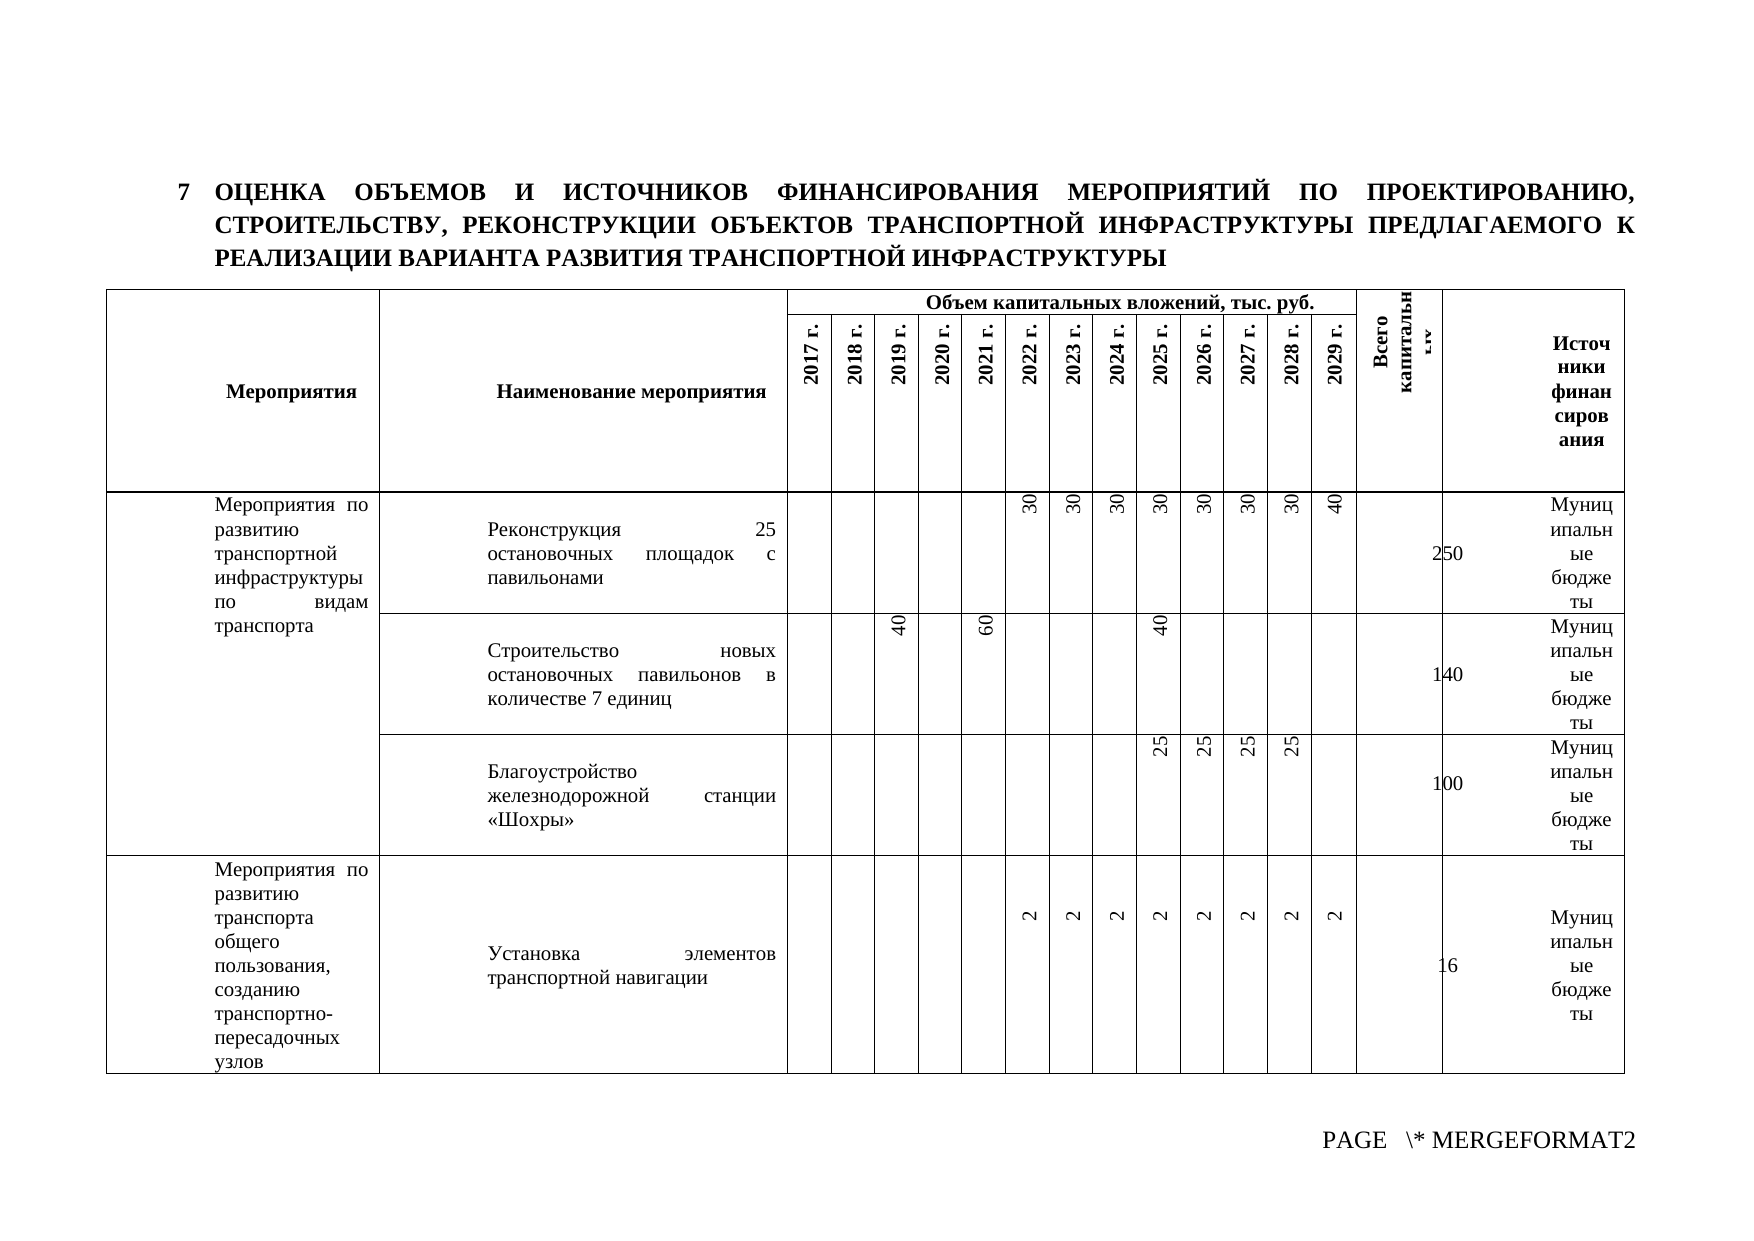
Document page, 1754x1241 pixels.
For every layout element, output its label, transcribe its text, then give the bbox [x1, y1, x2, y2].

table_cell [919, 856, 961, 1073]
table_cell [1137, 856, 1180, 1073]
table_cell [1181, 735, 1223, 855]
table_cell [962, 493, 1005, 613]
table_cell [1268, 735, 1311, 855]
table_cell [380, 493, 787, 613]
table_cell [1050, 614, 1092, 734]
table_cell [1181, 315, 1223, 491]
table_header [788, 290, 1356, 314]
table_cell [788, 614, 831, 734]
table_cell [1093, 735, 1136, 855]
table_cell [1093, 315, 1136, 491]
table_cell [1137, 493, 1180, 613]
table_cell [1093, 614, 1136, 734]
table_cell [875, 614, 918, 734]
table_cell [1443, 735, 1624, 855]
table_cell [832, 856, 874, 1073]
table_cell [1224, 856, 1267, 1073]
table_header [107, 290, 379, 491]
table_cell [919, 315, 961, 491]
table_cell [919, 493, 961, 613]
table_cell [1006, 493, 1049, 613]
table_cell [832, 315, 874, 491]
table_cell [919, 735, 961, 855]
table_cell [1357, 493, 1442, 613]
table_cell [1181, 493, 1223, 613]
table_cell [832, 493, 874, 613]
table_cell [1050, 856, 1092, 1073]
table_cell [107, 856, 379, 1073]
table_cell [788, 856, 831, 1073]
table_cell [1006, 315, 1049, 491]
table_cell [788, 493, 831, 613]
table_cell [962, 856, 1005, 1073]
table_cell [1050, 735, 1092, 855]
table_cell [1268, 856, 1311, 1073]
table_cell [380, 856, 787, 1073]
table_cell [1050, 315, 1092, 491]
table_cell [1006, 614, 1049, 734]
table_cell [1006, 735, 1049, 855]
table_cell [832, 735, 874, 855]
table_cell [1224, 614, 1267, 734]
text ОЦЕНКА ОБЪЕМОВ И ИСТОЧНИКОВ ФИНАНСИРОВАНИЯ МЕРОПРИЯТИЙ ПО ПРОЕКТИРОВАНИЮ, СТРОИТЕЛЬСТВУ, РЕКОНСТРУКЦИИ ОБЪЕКТОВ ТРАНСПОРТНОЙ ИНФРАСТРУКТУРЫ ПРЕДЛАГАЕМОГО К РЕАЛИЗАЦИИ ВАРИАНТА РАЗВИТИЯ ТРАНСПОРТНОЙ ИНФРАСТРУКТУРЫ [177, 177, 1636, 272]
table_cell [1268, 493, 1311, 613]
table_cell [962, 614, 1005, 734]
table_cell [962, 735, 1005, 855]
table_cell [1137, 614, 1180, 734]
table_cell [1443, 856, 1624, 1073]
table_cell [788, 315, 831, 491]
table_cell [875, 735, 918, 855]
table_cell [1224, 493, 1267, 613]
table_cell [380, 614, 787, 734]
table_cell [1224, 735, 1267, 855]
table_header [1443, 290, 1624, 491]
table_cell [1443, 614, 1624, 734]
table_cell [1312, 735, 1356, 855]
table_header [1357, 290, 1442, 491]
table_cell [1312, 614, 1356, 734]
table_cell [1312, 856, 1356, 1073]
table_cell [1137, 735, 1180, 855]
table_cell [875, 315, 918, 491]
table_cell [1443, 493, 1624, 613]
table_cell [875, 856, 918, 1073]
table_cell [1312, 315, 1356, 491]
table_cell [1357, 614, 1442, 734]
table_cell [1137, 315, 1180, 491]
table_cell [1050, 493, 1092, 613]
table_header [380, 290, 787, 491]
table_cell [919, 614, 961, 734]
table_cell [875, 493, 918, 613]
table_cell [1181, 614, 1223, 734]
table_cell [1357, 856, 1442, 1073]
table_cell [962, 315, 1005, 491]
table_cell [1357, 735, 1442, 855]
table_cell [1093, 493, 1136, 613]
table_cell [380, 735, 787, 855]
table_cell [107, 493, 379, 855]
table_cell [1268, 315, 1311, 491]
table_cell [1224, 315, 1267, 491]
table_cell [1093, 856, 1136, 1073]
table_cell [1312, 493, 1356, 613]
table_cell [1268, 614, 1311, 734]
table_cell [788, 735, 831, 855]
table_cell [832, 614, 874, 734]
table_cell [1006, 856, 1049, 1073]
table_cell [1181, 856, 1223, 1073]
